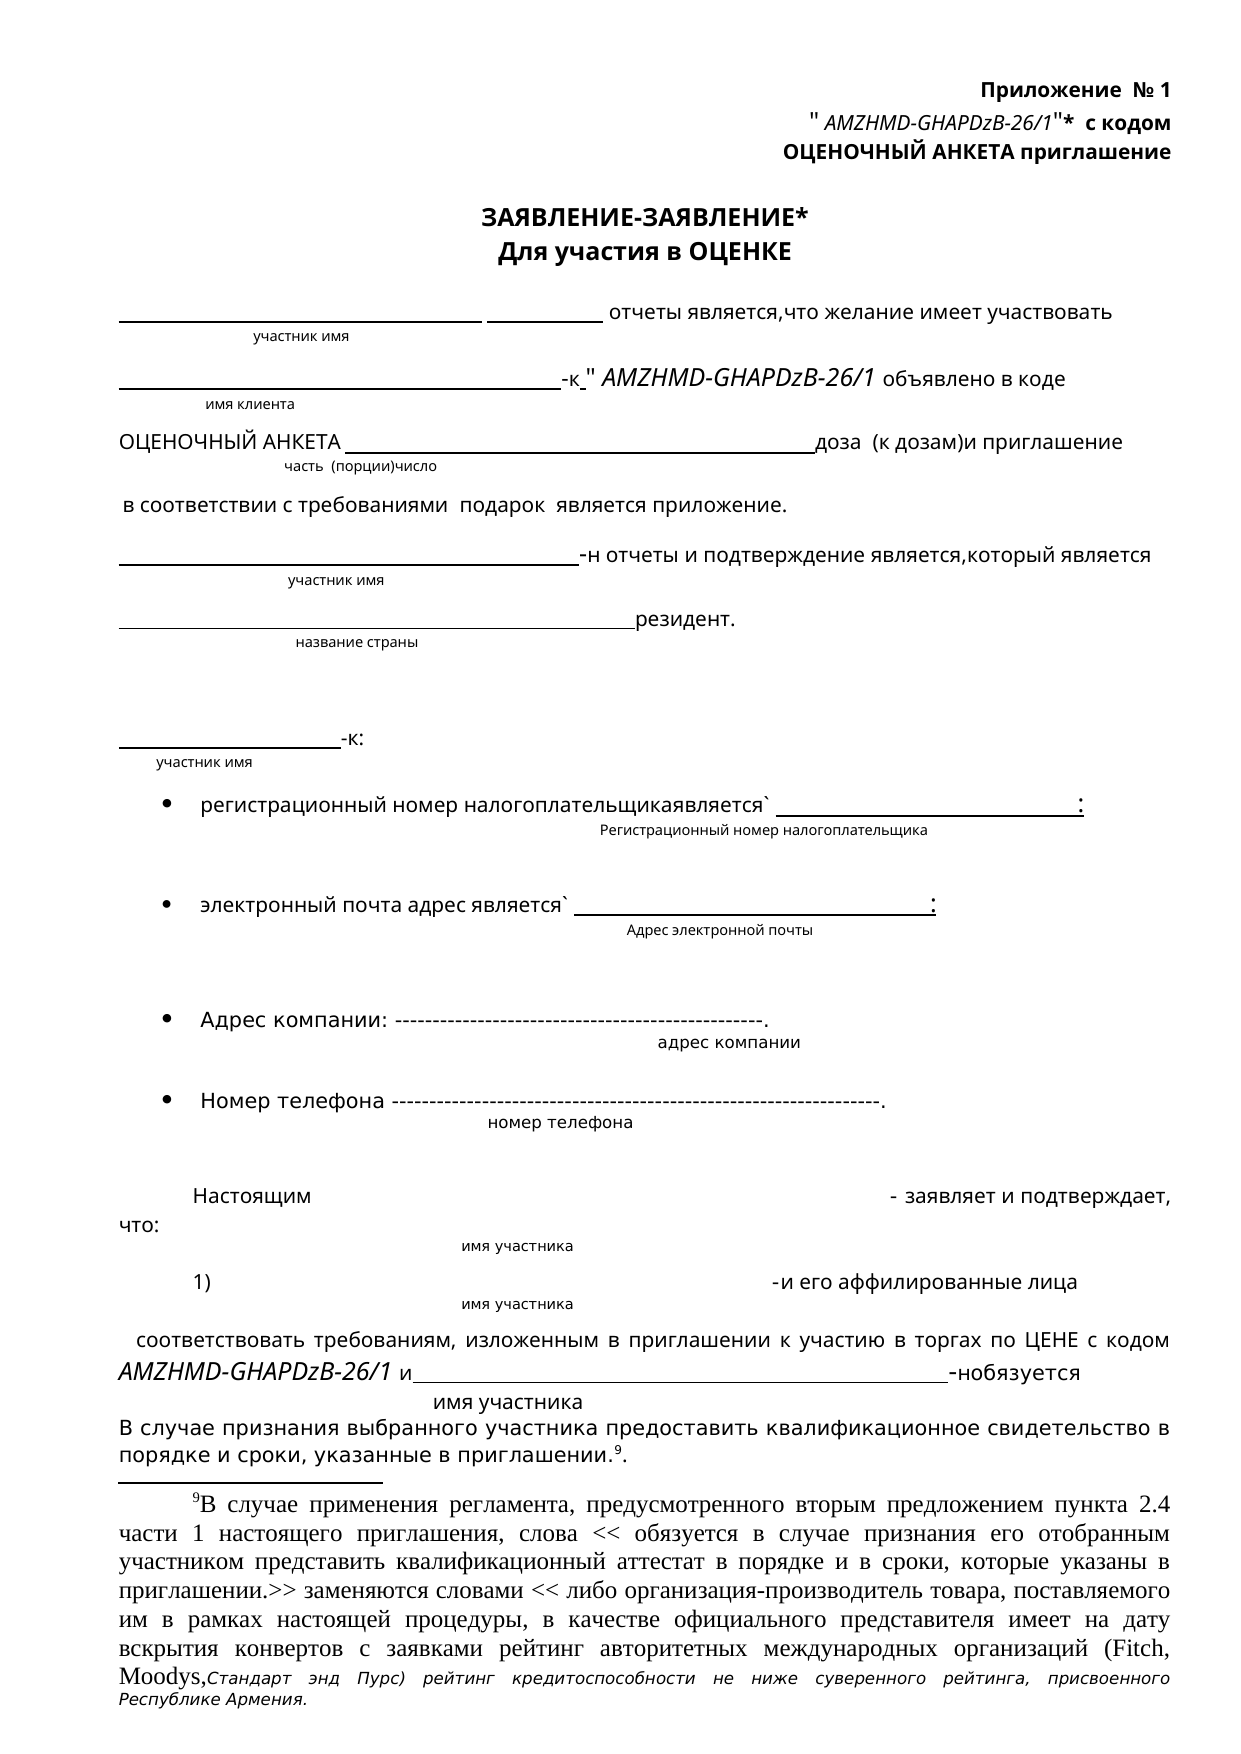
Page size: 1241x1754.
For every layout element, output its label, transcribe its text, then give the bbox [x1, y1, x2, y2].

list электронный почта адрес является` : [163, 885, 1171, 919]
list регистрационный номер налогоплательщикаявляется` : [163, 786, 1171, 820]
text в соответствии с требованиями подарок является приложение. [118, 490, 1171, 518]
text часть (порции)число [118, 456, 1171, 490]
text номер телефона [487, 1113, 1171, 1133]
text ЗАЯВЛЕНИЕ-ЗАЯВЛЕНИЕ* [118, 200, 1171, 234]
text соответствовать требованиям, изложенным в приглашении к участию в торгах по ЦЕНЕ с кодом AMZHMD-GHAPDzB-26/1 и -нобязуется [118, 1325, 1171, 1387]
text -к " AMZHMD-GHAPDzB-26/1 объявлено в коде [118, 359, 1171, 393]
text название страны [118, 632, 1171, 666]
text " AMZHMD-GHAPDzB-26/1"* с кодом [118, 103, 1171, 137]
text Регистрационный номер налогоплательщика [266, 820, 1171, 854]
text имя участника [118, 1387, 1171, 1416]
text имя клиента [118, 393, 1171, 427]
text В случае признания выбранного участника предоставить квалификационное свидетельство в порядке и сроки, указанные в приглашении.. [118, 1416, 1171, 1469]
text Настоящим -заявляет и подтверждает, что: [118, 1181, 1171, 1238]
text Приложение № 1 [118, 75, 1171, 103]
subtitle Для участия в ОЦЕНКЕ [118, 234, 1171, 268]
text резидент. [118, 604, 1171, 632]
text ОЦЕНОЧНЫЙ АНКЕТА приглашение [118, 137, 1171, 166]
text Адрес электронной почты [118, 919, 1171, 953]
text -н отчеты и подтверждение является,который является [118, 536, 1171, 569]
text участник имя [118, 325, 1171, 359]
text имя участника [118, 1296, 1171, 1325]
text участник имя [118, 569, 1171, 604]
text адрес компании [118, 1033, 1171, 1052]
text отчеты является,что желание имеет участвовать [118, 297, 1171, 325]
text участник имя [118, 752, 1171, 786]
list Номер телефона -----------------------------------------------------------------. [163, 1089, 1171, 1113]
text -к: [118, 723, 1171, 752]
list Адрес компании: -------------------------------------------------. [163, 1008, 1171, 1033]
text имя участника [118, 1238, 1171, 1267]
text ОЦЕНОЧНЫЙ АНКЕТА доза (к дозам)и приглашение [118, 427, 1171, 456]
text 1) -и его аффилированные лица [118, 1267, 1171, 1296]
